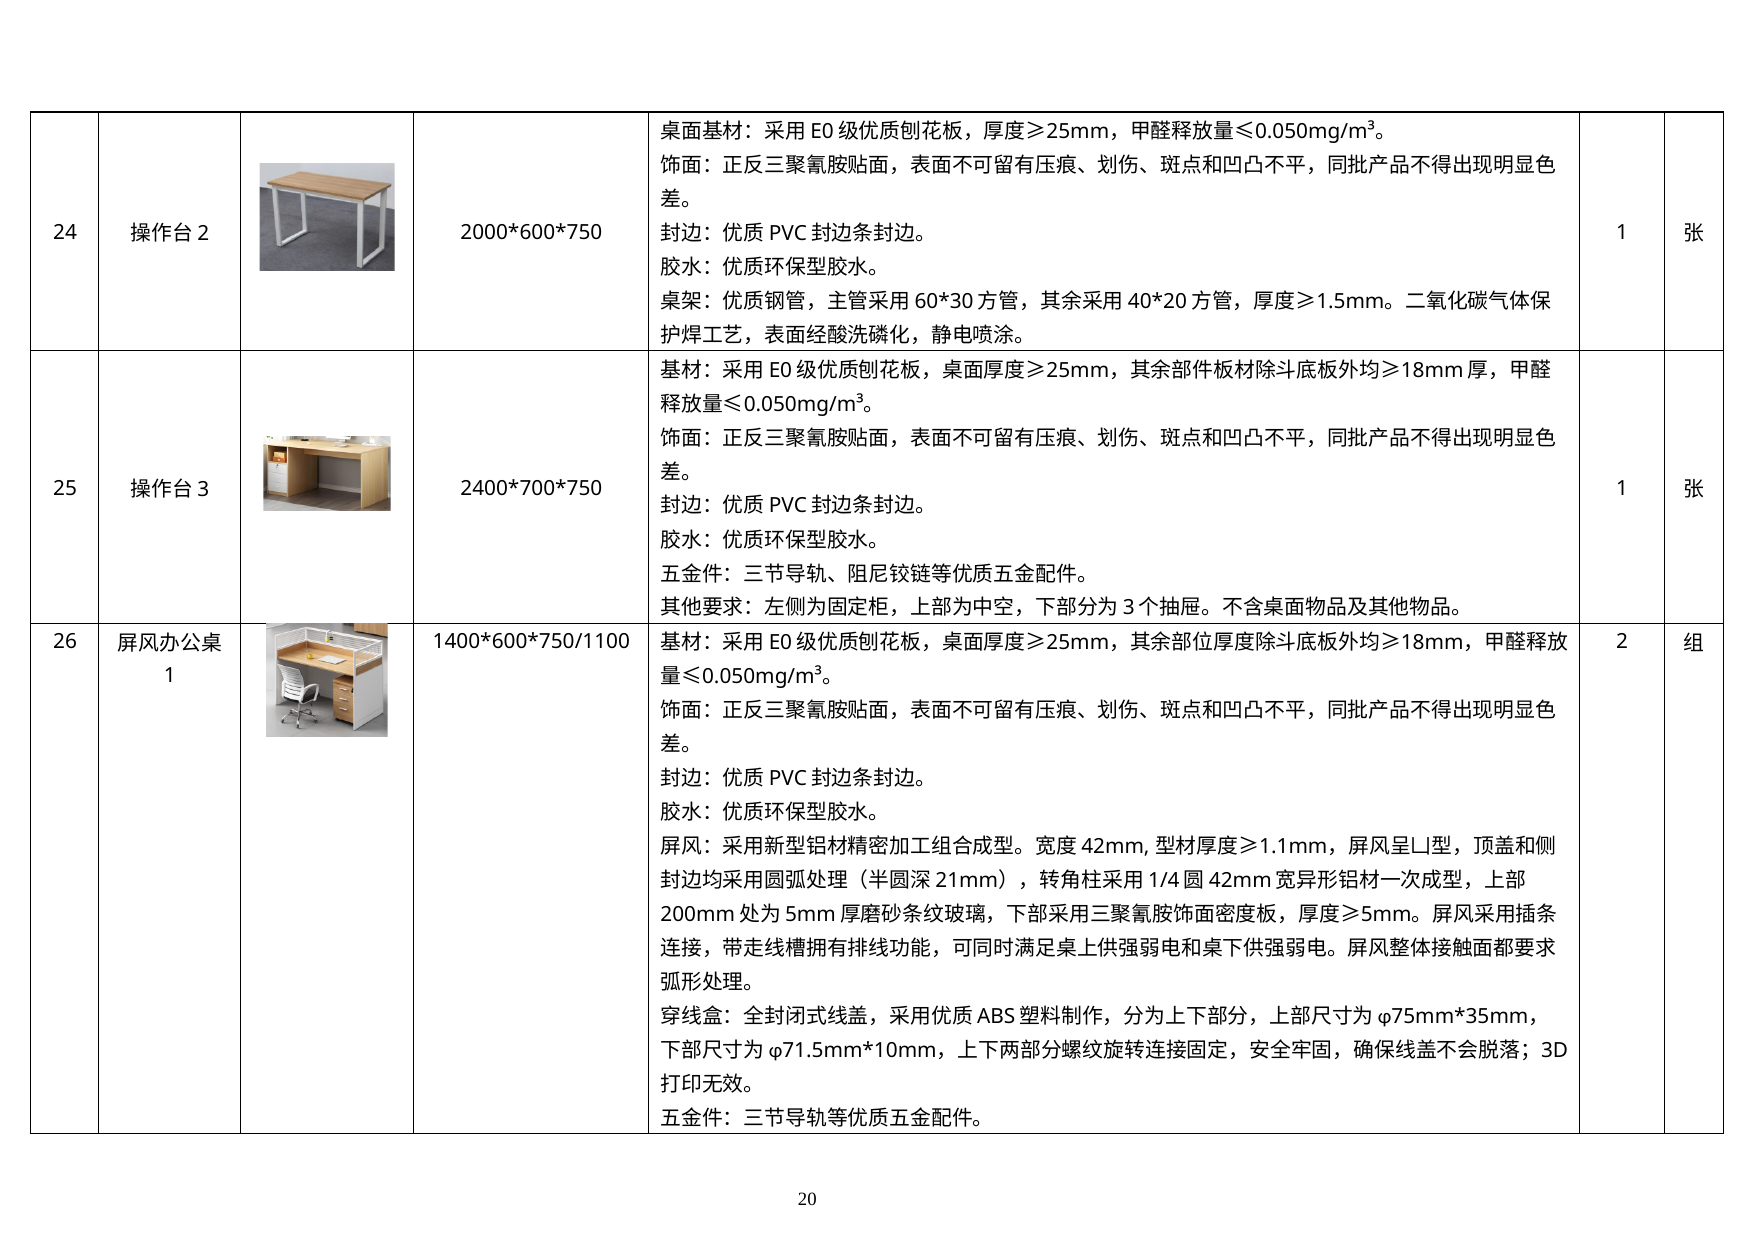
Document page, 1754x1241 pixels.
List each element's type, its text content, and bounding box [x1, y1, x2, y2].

table_cell 张 [1665, 351, 1723, 623]
table_cell 1 [1580, 113, 1664, 350]
picture [266, 623, 388, 737]
table_cell 组 [1665, 624, 1723, 1133]
table_cell 2 [1580, 624, 1664, 1133]
table_cell 桌面基材：采用E0级优质刨花板，厚度≥25mm，甲醛释放量≤0.050mg/m³。 饰面：正反三聚氰胺贴面，表面不可留有压痕、划伤、斑点和凹凸不平，同批产品不得出现明显色差。 封边：优质PVC封边条封边。 胶水：优质环保型胶水。 桌架：优质钢管，主管采用60*30方管，其余采用40*20方管，厚度≥1.5mm。二氧化碳气体保护焊工艺，表面经酸洗磷化，静电喷涂。 [649, 113, 1579, 350]
table_cell 张 [1665, 113, 1723, 350]
table_cell 1400*600*750/1100 [414, 624, 648, 1133]
table_cell 屏风办公桌1 [99, 624, 240, 1133]
table_cell 基材：采用E0级优质刨花板，桌面厚度≥25mm，其余部件板材除斗底板外均≥18mm厚，甲醛释放量≤0.050mg/m³。 饰面：正反三聚氰胺贴面，表面不可留有压痕、划伤、斑点和凹凸不平，同批产品不得出现明显色差。 封边：优质PVC封边条封边。 胶水：优质环保型胶水。 五金件：三节导轨、阻尼铰链等优质五金配件。 其他要求：左侧为固定柜，上部为中空，下部分为3个抽屉。不含桌面物品及其他物品。 [649, 351, 1579, 623]
picture [259, 163, 395, 271]
table_cell 2400*700*750 [414, 351, 648, 623]
table_cell [241, 351, 413, 623]
table_cell 2000*600*750 [414, 113, 648, 350]
table_cell 26 [31, 624, 98, 1133]
table_cell [241, 624, 413, 1133]
table_cell 操作台3 [99, 351, 240, 623]
table_cell [241, 113, 413, 350]
table_cell 操作台2 [99, 113, 240, 350]
picture [263, 436, 391, 511]
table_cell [649, 624, 1579, 1133]
table_cell 24 [31, 113, 98, 350]
table_cell 25 [31, 351, 98, 623]
table_cell 1 [1580, 351, 1664, 623]
